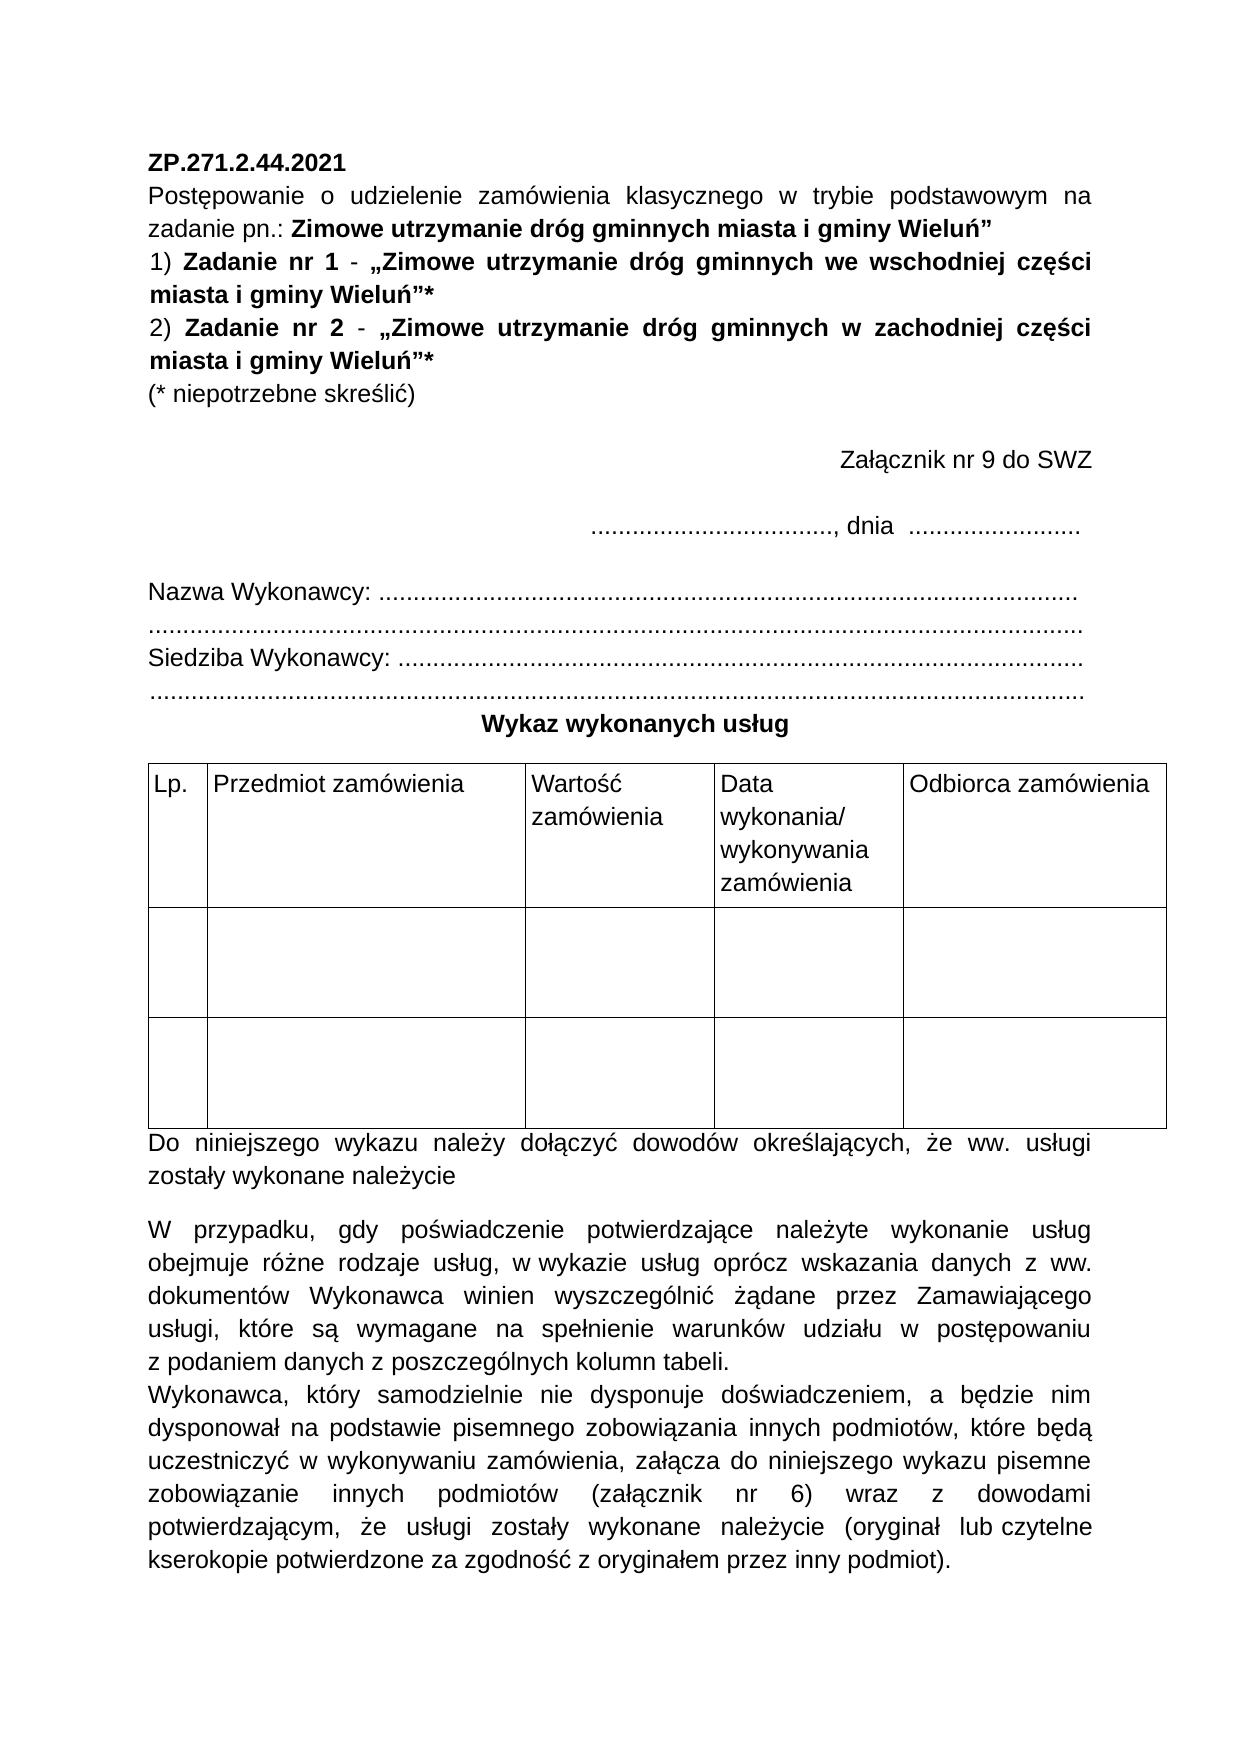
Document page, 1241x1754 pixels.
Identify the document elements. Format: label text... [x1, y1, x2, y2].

table_cell [208, 1018, 525, 1128]
text Siedziba Wykonawcy: ................................................................................................... [148, 643, 1093, 672]
text ZP.271.2.44.2021 [148, 148, 1093, 176]
table_header Odbiorca zamówienia [904, 764, 1166, 907]
text ..................................., dnia ......................... [148, 511, 1093, 539]
table_cell [904, 908, 1166, 1017]
text ....................................................................................................................................... [148, 610, 1093, 639]
text W przypadku, gdy poświadczenie potwierdzające należyte wykonanie usług obejmuje różne rodzaje usług, w wykazie usług oprócz wskazania danych z ww. dokumentów Wykonawca winien wyszczególnić żądane przez Zamawiającego usługi, które są wymagane na spełnienie warunków udziału w postępowaniu z podaniem danych z poszczególnych kolumn tabeli. [148, 1215, 1093, 1376]
table_header Data wykonania/ wykonywania zamówienia [715, 764, 903, 907]
table_cell [149, 908, 207, 1017]
text Wykaz wykonanych usług [148, 709, 1123, 738]
table_header Lp. [149, 764, 207, 907]
table_cell [149, 1018, 207, 1128]
text Nazwa Wykonawcy: ..................................................................................................... [148, 577, 1093, 606]
text 1) Zadanie nr 1 - „Zimowe utrzymanie dróg gminnych we wschodniej części miasta i gminy Wieluń”* [149, 247, 1093, 308]
table_cell [715, 908, 903, 1017]
text ....................................................................................................................................... [149, 676, 1093, 705]
text Do niniejszego wykazu należy dołączyć dowodów określających, że ww. usługi zostały wykonane należycie [148, 1129, 1093, 1190]
text Wykonawca, który samodzielnie nie dysponuje doświadczeniem, a będzie nim dysponował na podstawie pisemnego zobowiązania innych podmiotów, które będą uczestniczyć w wykonywaniu zamówienia, załącza do niniejszego wykazu pisemne zobowiązanie innych podmiotów (załącznik nr 6) wraz z dowodami potwierdzającym, że usługi zostały wykonane należycie (oryginał lub czytelne kserokopie potwierdzone za zgodność z oryginałem przez inny podmiot). [148, 1380, 1093, 1574]
table_header Wartość zamówienia [526, 764, 714, 907]
table_header Przedmiot zamówienia [208, 764, 525, 907]
text Postępowanie o udzielenie zamówienia klasycznego w trybie podstawowym na zadanie pn.: Zimowe utrzymanie dróg gminnych miasta i gminy Wieluń” [148, 181, 1093, 242]
table_cell [904, 1018, 1166, 1128]
table_cell [526, 1018, 714, 1128]
table_cell [208, 908, 525, 1017]
text (* niepotrzebne skreślić) [148, 379, 1093, 407]
text Załącznik nr 9 do SWZ [148, 445, 1093, 473]
table_cell [526, 908, 714, 1017]
table_cell [715, 1018, 903, 1128]
text 2) Zadanie nr 2 - „Zimowe utrzymanie dróg gminnych w zachodniej części miasta i gminy Wieluń”* [149, 313, 1093, 374]
